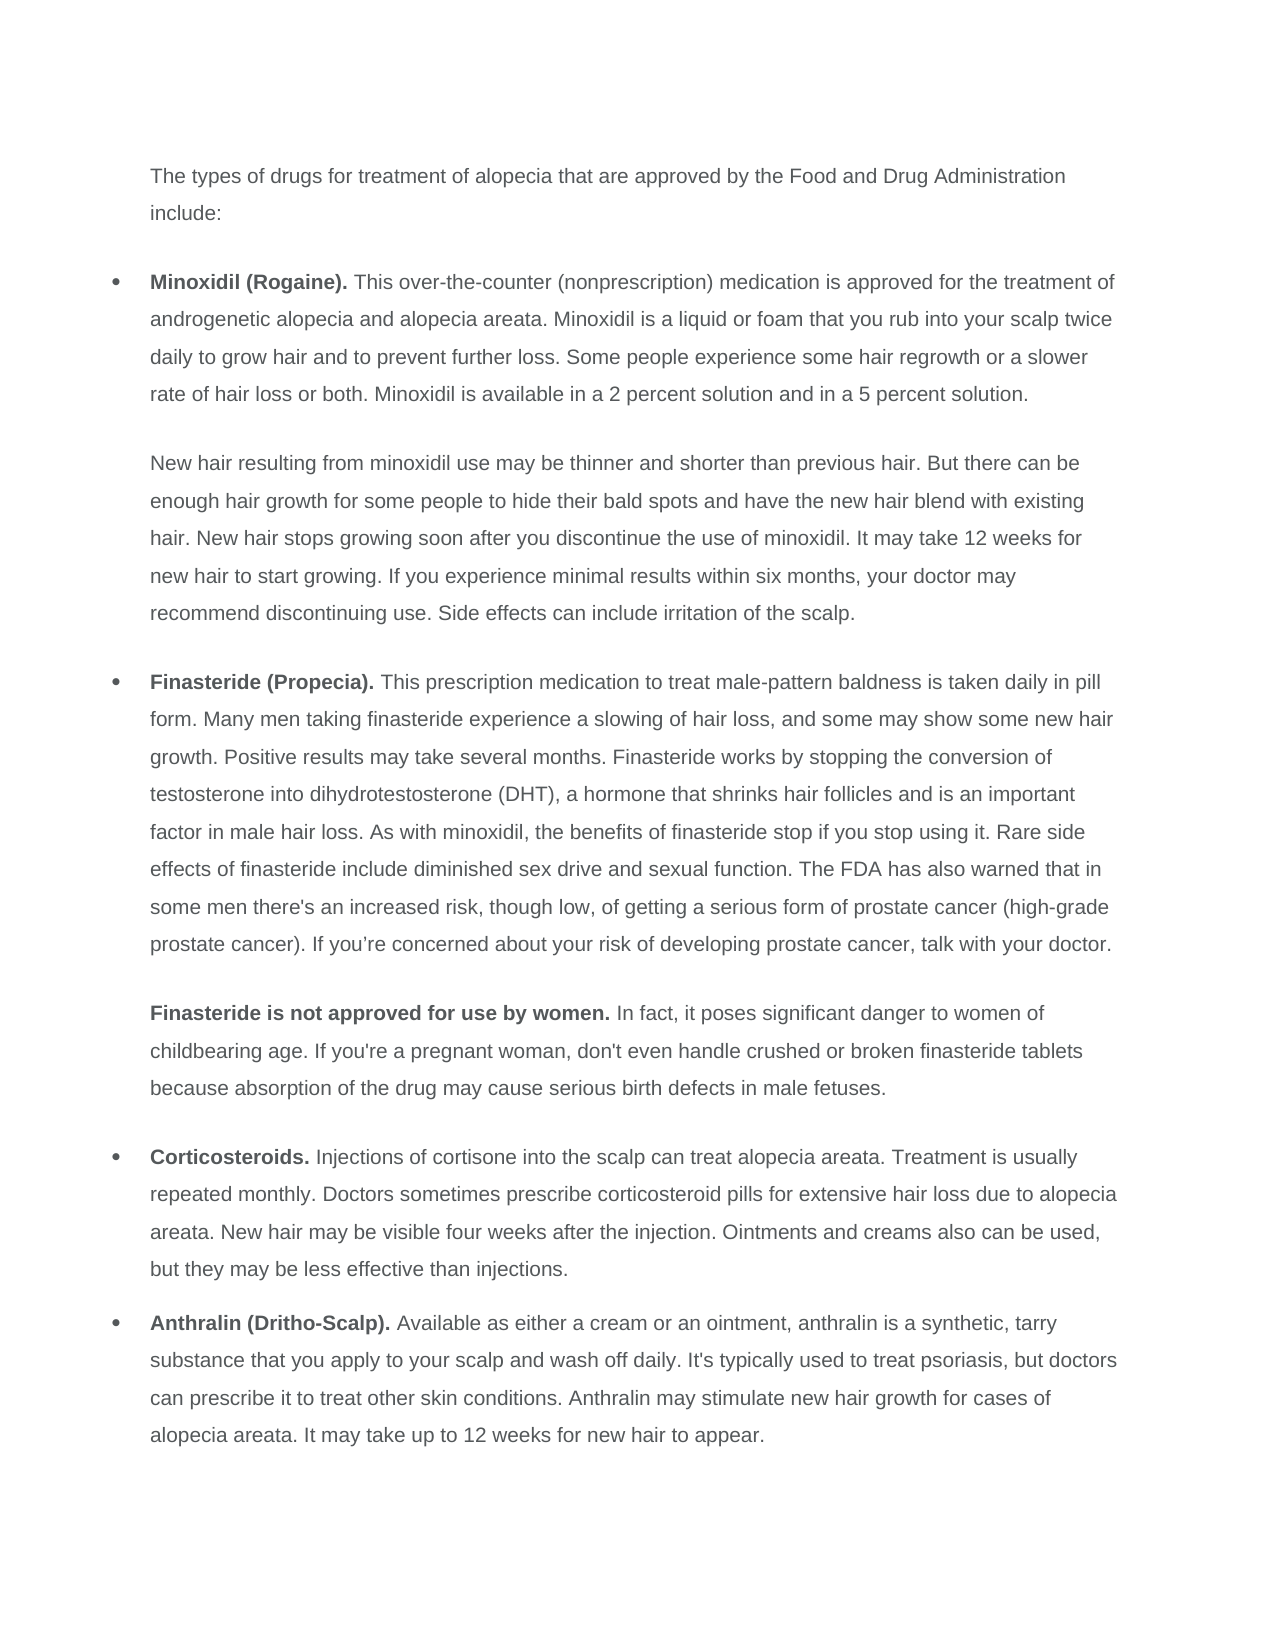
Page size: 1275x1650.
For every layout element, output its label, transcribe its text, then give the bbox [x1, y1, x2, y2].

text Finasteride is not approved for use by women. In fact, it poses significant danger to women of childbearing age. If you're a pregnant woman, don't even handle crushed or broken finasteride tablets because absorption of the drug may cause serious birth defects in male fetuses. [150, 987, 1125, 1100]
list Finasteride (Propecia). This prescription medication to treat male-pattern baldness is taken daily in pill form. Many men taking finasteride experience a slowing of hair loss, and some may show some new hair growth. Positive results may take several months. Finasteride works by stopping the conversion of testosterone into dihydrotestosterone (DHT), a hormone that shrinks hair follicles and is an important factor in male hair loss. As with minoxidil, the benefits of finasteride stop if you stop using it. Rare side effects of finasteride include diminished sex drive and sexual function. The FDA has also warned that in some men there's an increased risk, though low, of getting a serious form of prostate cancer (high-grade prostate cancer). If you’re concerned about your risk of developing prostate cancer, talk with your doctor. [112, 656, 1125, 956]
list Anthralin (Dritho-Scalp). Available as either a cream or an ointment, anthralin is a synthetic, tarry substance that you apply to your scalp and wash off daily. It's typically used to treat psoriasis, but doctors can prescribe it to treat other skin conditions. Anthralin may stimulate new hair growth for cases of alopecia areata. It may take up to 12 weeks for new hair to appear. [112, 1297, 1125, 1447]
text New hair resulting from minoxidil use may be thinner and shorter than previous hair. But there can be enough hair growth for some people to hide their bald spots and have the new hair blend with existing hair. New hair stops growing soon after you discontinue the use of minoxidil. It may take 12 weeks for new hair to start growing. If you experience minimal results within six months, your doctor may recommend discontinuing use. Side effects can include irritation of the scalp. [150, 437, 1125, 625]
list Corticosteroids. Injections of cortisone into the scalp can treat alopecia areata. Treatment is usually repeated monthly. Doctors sometimes prescribe corticosteroid pills for extensive hair loss due to alopecia areata. New hair may be visible four weeks after the injection. Ointments and creams also can be used, but they may be less effective than injections. [112, 1131, 1125, 1281]
list Minoxidil (Rogaine). This over-the-counter (nonprescription) medication is approved for the treatment of androgenetic alopecia and alopecia areata. Minoxidil is a liquid or foam that you rub into your scalp twice daily to grow hair and to prevent further loss. Some people experience some hair regrowth or a slower rate of hair loss or both. Minoxidil is available in a 2 percent solution and in a 5 percent solution. [112, 256, 1125, 406]
text The types of drugs for treatment of alopecia that are approved by the Food and Drug Administration include: [150, 150, 1125, 225]
